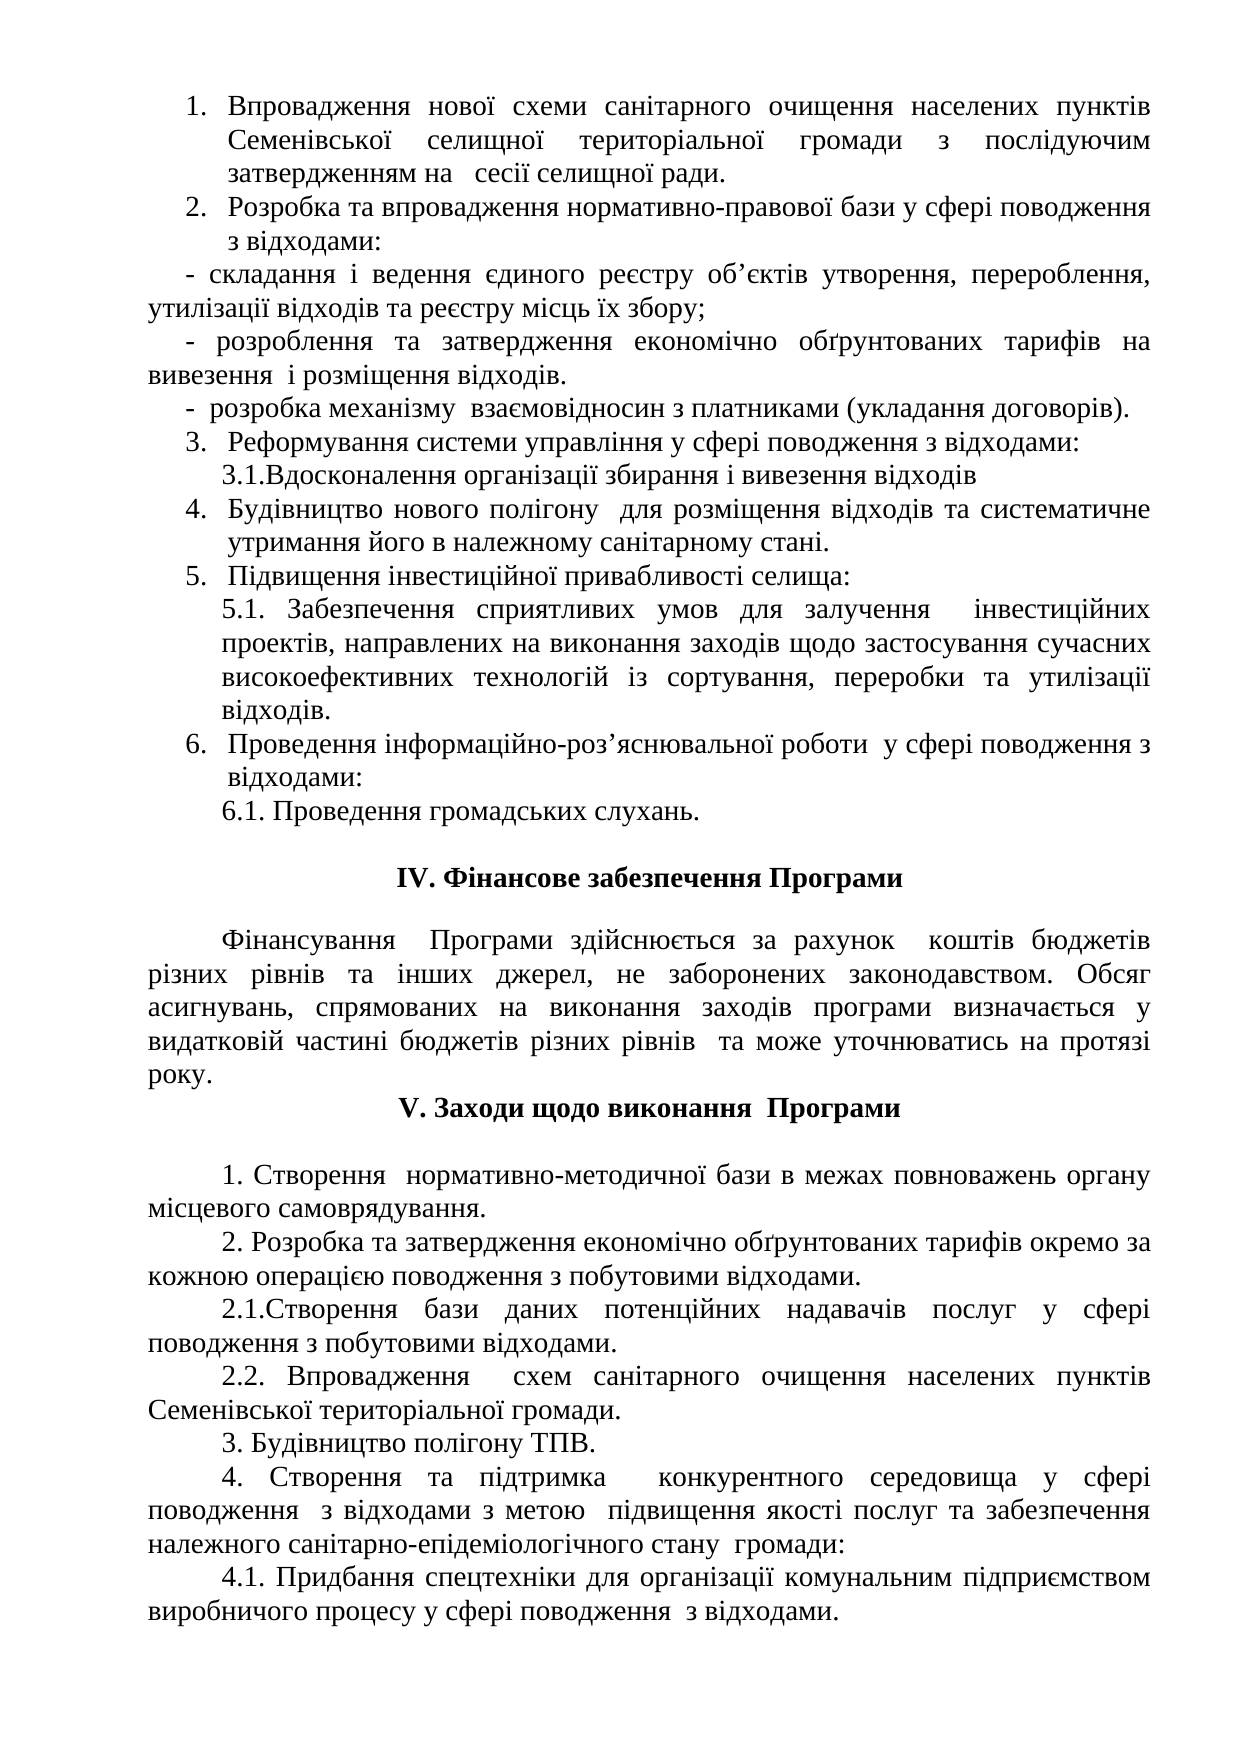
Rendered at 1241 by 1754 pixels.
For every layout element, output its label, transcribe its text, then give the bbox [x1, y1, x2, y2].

text 4.1. Придбання спецтехніки для організації комунальним підприємством виробничого процесу у сфері поводження з відходами. [148, 1559, 1152, 1627]
text 3.1.Вдосконалення організації збирання і вивезення відходів [221, 457, 1152, 491]
text 1. Створення нормативно-методичної бази в межах повноважень органу місцевого самоврядування. [148, 1157, 1152, 1224]
text Фінансування Програми здійснюється за рахунок коштів бюджетів різних рівнів та інших джерел, не заборонених законодавством. Обсяг асигнувань, спрямованих на виконання заходів програми визначається у видатковій частині бюджетів різних рівнів та може уточнюватись на протязі року. [148, 922, 1152, 1090]
list Реформування системи управління у сфері поводження з відходами: [185, 424, 1152, 457]
list Проведення інформаційно-роз’яснювальної роботи у сфері поводження з відходами: [185, 726, 1152, 793]
text V. Заходи щодо виконання Програми [148, 1090, 1152, 1123]
list - розробка механізму взаємовідносин з платниками (укладання договорів). [148, 390, 1152, 424]
text 2. Розробка та затвердження економічно обґрунтованих тарифів окремо за кожною операцією поводження з побутовими відходами. [148, 1224, 1152, 1291]
text IV. Фінансове забезпечення Програми [148, 860, 1152, 893]
text 2.2. Впровадження схем санітарного очищення населених пунктів Семенівської територіальної громади. [148, 1358, 1152, 1425]
list - розроблення та затвердження економічно обґрунтованих тарифів на вивезення і розміщення відходів. [148, 323, 1152, 390]
list Будівництво нового полігону для розміщення відходів та систематичне утримання його в належному санітарному стані. [185, 491, 1152, 558]
text 6.1. Проведення громадських слухань. [221, 793, 1152, 826]
list Розробка та впровадження нормативно-правової бази у сфері поводження з відходами: [185, 189, 1152, 256]
text 2.1.Створення бази даних потенційних надавачів послуг у сфері поводження з побутовими відходами. [148, 1291, 1152, 1358]
list Підвищення інвестиційної привабливості селища: [185, 558, 1152, 592]
text 5.1. Забезпечення сприятливих умов для залучення інвестиційних проектів, направлених на виконання заходів щодо застосування сучасних високоефективних технологій із сортування, переробки та утилізації відходів. [221, 592, 1152, 726]
list Впровадження нової схеми санітарного очищення населених пунктів Семенівської селищної територіальної громади з послідуючим затвердженням на сесії селищної ради. [185, 88, 1152, 189]
list - складання і ведення єдиного реєстру об’єктів утворення, перероблення, утилізації відходів та реєстру місць їх збору; [148, 256, 1152, 323]
text 3. Будівництво полігону ТПВ. [148, 1425, 1152, 1459]
text 4. Створення та підтримка конкурентного середовища у сфері поводження з відходами з метою підвищення якості послуг та забезпечення належного санітарно-епідеміологічного стану громади: [148, 1459, 1152, 1559]
